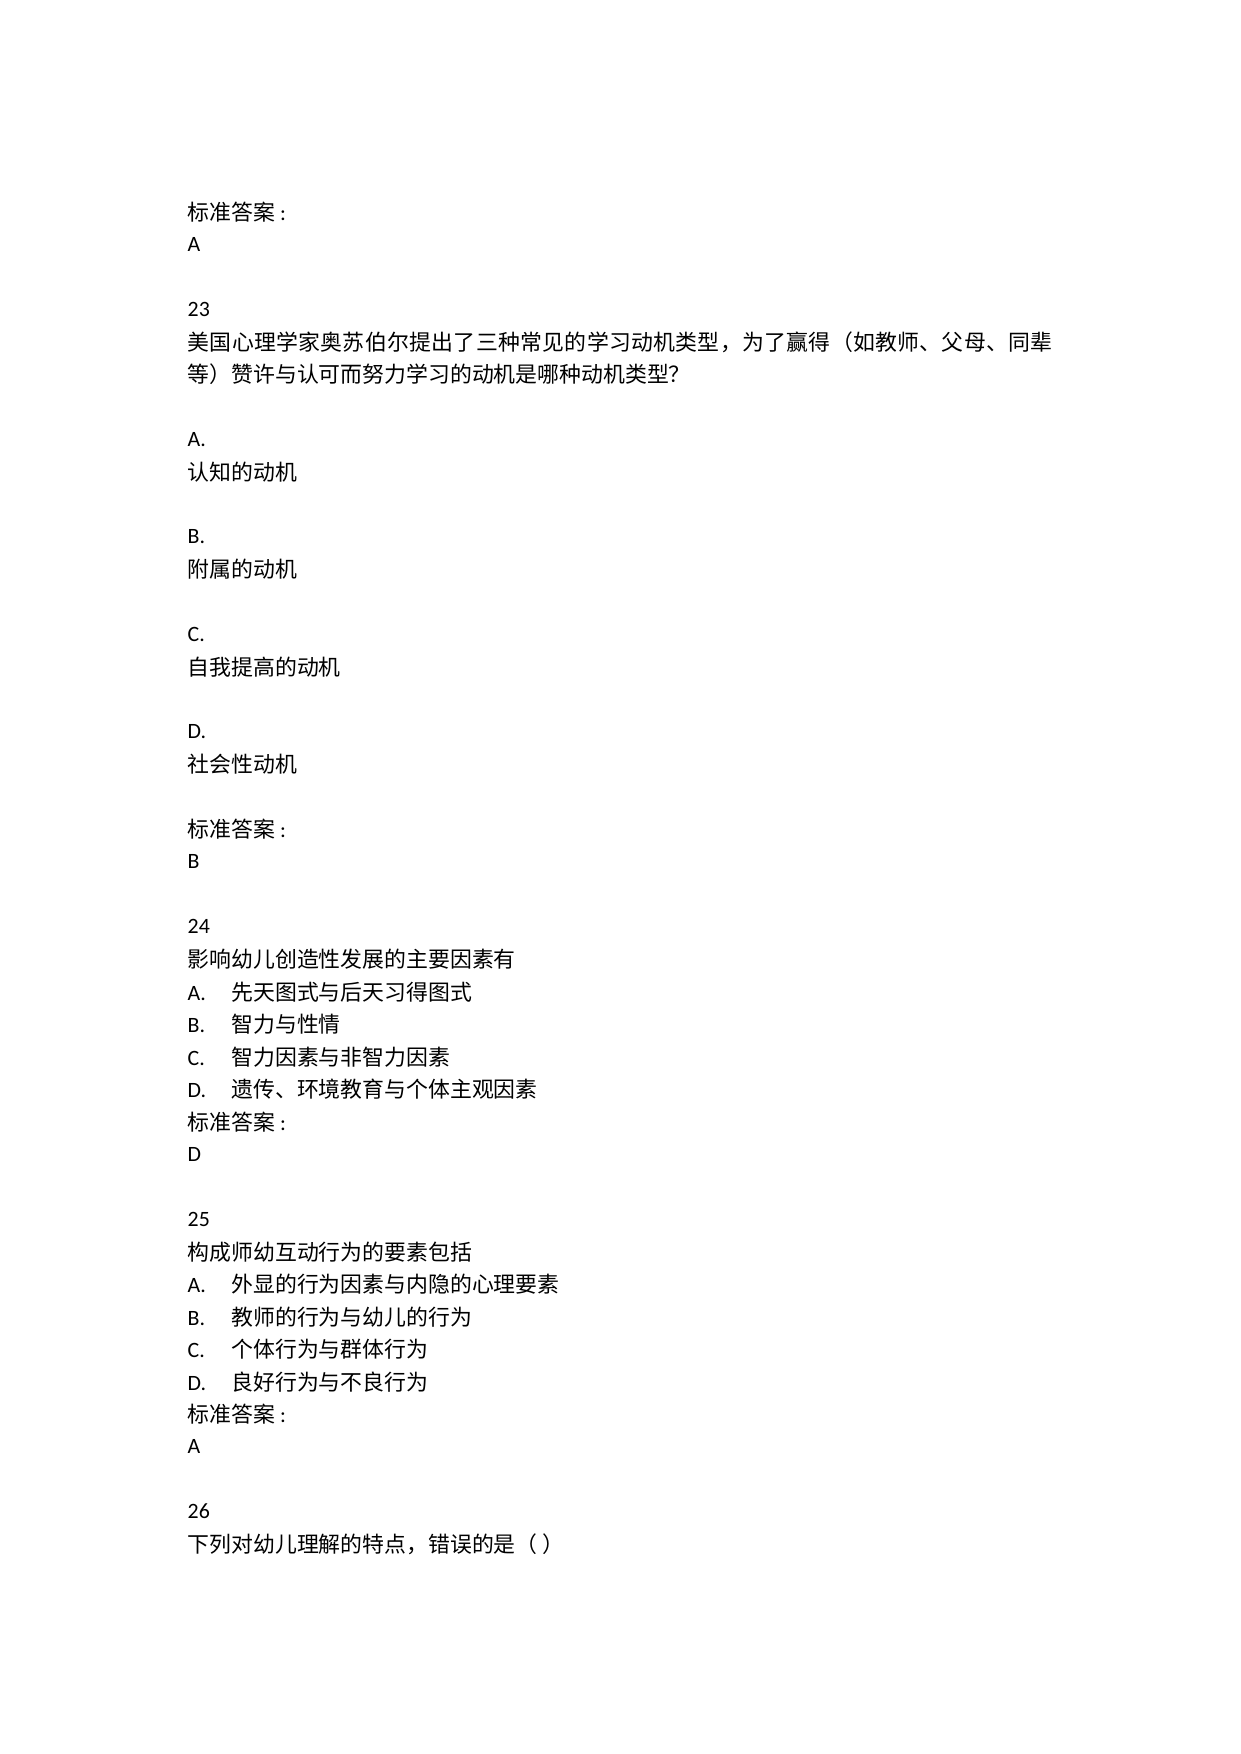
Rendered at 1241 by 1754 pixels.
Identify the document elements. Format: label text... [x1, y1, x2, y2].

text B [187, 844, 1053, 877]
text 24 [187, 909, 1053, 942]
text D [187, 1137, 1053, 1169]
text B. 智力与性情 [187, 1007, 1053, 1039]
text 社会性动机 [187, 747, 1053, 779]
text 标准答案 : [187, 812, 1053, 844]
text 附属的动机 [187, 552, 1053, 584]
text D. 良好行为与不良行为 [187, 1364, 1053, 1397]
text C. 智力因素与非智力因素 [187, 1039, 1053, 1072]
text B. 教师的行为与幼儿的行为 [187, 1299, 1053, 1332]
text 标准答案 : [187, 1397, 1053, 1429]
text C. 个体行为与群体行为 [187, 1332, 1053, 1364]
text 影响幼儿创造性发展的主要因素有 [187, 942, 1053, 974]
text 下列对幼儿理解的特点，错误的是（ ） [187, 1527, 1053, 1559]
text 标准答案 : [187, 194, 1053, 227]
text 26 [187, 1494, 1053, 1527]
text 美国心理学家奥苏伯尔提出了三种常见的学习动机类型，为了赢得（如教师、父母、同辈等）赞许与认可而努力学习的动机是哪种动机类型？ [187, 324, 1053, 389]
text 认知的动机 [187, 454, 1053, 487]
text A. [187, 422, 1053, 454]
text A [187, 227, 1053, 259]
text A. 先天图式与后天习得图式 [187, 974, 1053, 1007]
text D. 遗传、环境教育与个体主观因素 [187, 1072, 1053, 1104]
text A [187, 1429, 1053, 1462]
text 标准答案 : [187, 1104, 1053, 1137]
text 23 [187, 292, 1053, 324]
text B. [187, 519, 1053, 552]
text D. [187, 714, 1053, 747]
text A. 外显的行为因素与内隐的心理要素 [187, 1267, 1053, 1299]
text 25 [187, 1202, 1053, 1234]
text 构成师幼互动行为的要素包括 [187, 1234, 1053, 1267]
text C. [187, 617, 1053, 649]
text 自我提高的动机 [187, 649, 1053, 682]
